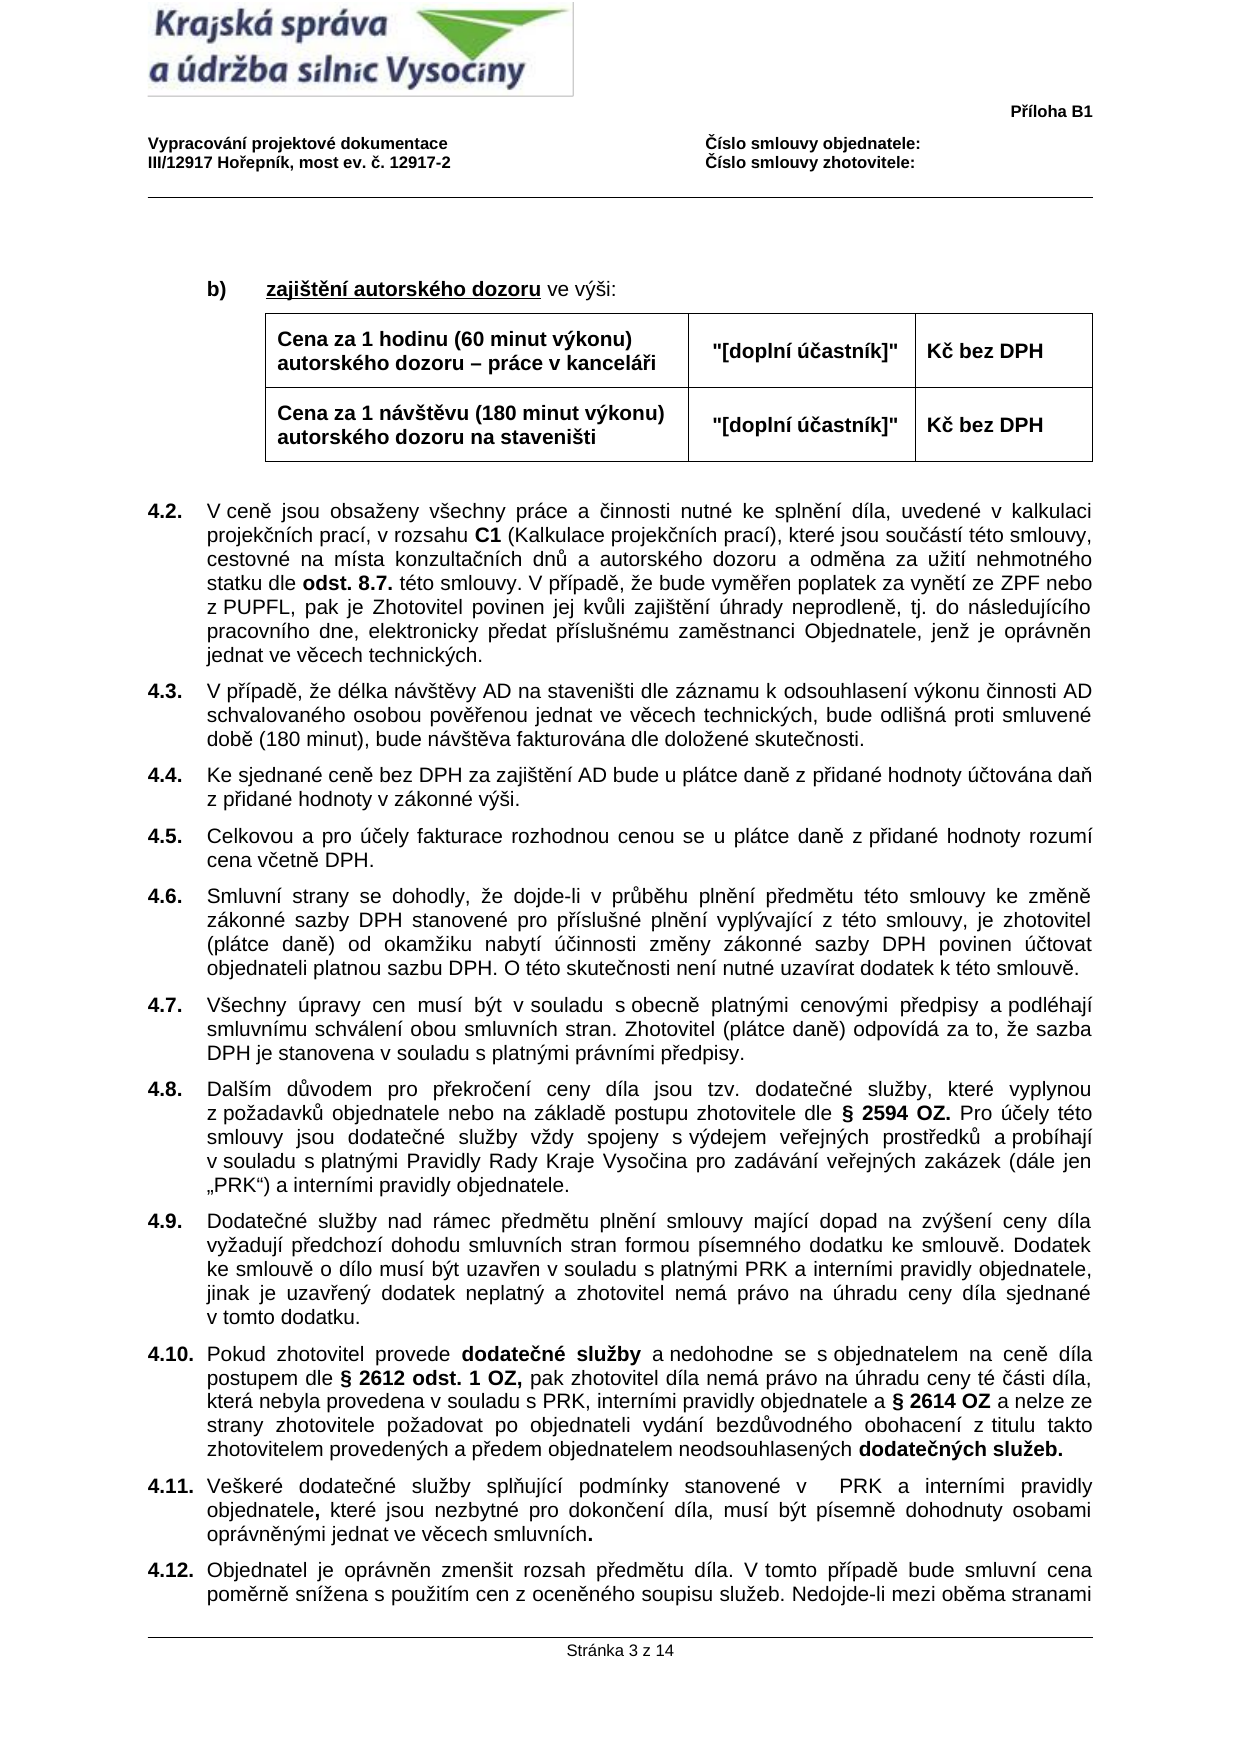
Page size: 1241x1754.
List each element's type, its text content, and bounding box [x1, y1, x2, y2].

table_header Cena za 1 hodinu (60 minut výkonu) autorského dozoru – práce v kanceláři [266, 314, 688, 387]
list Všechny úpravy cen musí být v souladu s obecně platnými cenovými předpisy a podléhají smluvnímu schválení obou smluvních stran. Zhotovitel (plátce daně) odpovídá za to, že sazba DPH je stanovena v souladu s platnými právními předpisy. [148, 992, 1093, 1064]
list Veškeré dodatečné služby splňující podmínky stanovené v PRK a interními pravidly objednatele, které jsou nezbytné pro dokončení díla, musí být písemně dohodnuty osobami oprávněnými jednat ve věcech smluvních. [148, 1474, 1093, 1546]
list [148, 1558, 1093, 1606]
list Smluvní strany se dohodly, že dojde-li v průběhu plnění předmětu této smlouvy ke změně zákonné sazby DPH stanovené pro příslušné plnění vyplývající z této smlouvy, je zhotovitel (plátce daně) od okamžiku nabytí účinnosti změny zákonné sazby DPH povinen účtovat objednateli platnou sazbu DPH. O této skutečnosti není nutné uzavírat dodatek k této smlouvě. [148, 884, 1093, 980]
table_cell Cena za 1 návštěvu (180 minut výkonu) autorského dozoru na staveništi [266, 388, 688, 461]
list zajištění autorského dozoru ve výši: [207, 277, 1093, 301]
list Dalším důvodem pro překročení ceny díla jsou tzv. dodatečné služby, které vyplynou z požadavků objednatele nebo na základě postupu zhotovitele dle § 2594 OZ. Pro účely této smlouvy jsou dodatečné služby vždy spojeny s výdejem veřejných prostředků a probíhají v souladu s platnými Pravidly Rady Kraje Vysočina pro zadávání veřejných zakázek (dále jen „PRK“) a interními pravidly objednatele. [148, 1077, 1093, 1197]
list V ceně jsou obsaženy všechny práce a činnosti nutné ke splnění díla, uvedené v kalkulaci projekčních prací, v rozsahu C1 (Kalkulace projekčních prací), které jsou součástí této smlouvy, cestovné na místa konzultačních dnů a autorského dozoru a odměna za užití nehmotného statku dle odst. 8.7. této smlouvy. V případě, že bude vyměřen poplatek za vynětí ze ZPF nebo z PUPFL, pak je Zhotovitel povinen jej kvůli zajištění úhrady neprodleně, tj. do následujícího pracovního dne, elektronicky předat příslušnému zaměstnanci Objednatele, jenž je oprávněn jednat ve věcech technických. [148, 499, 1093, 666]
picture [147, 2, 574, 98]
table_header [689, 314, 915, 387]
list V případě, že délka návštěvy AD na staveništi dle záznamu k odsouhlasení výkonu činnosti AD schvalovaného osobou pověřenou jednat ve věcech technických, bude odlišná proti smluvené době (180 minut), bude návštěva fakturována dle doložené skutečnosti. [148, 679, 1093, 751]
list Dodatečné služby nad rámec předmětu plnění smlouvy mající dopad na zvýšení ceny díla vyžadují předchozí dohodu smluvních stran formou písemného dodatku ke smlouvě. Dodatek ke smlouvě o dílo musí být uzavřen v souladu s platnými PRK a interními pravidly objednatele, jinak je uzavřený dodatek neplatný a zhotovitel nemá právo na úhradu ceny díla sjednané v tomto dodatku. [148, 1209, 1093, 1329]
list Pokud zhotovitel provede dodatečné služby a nedohodne se s objednatelem na ceně díla postupem dle § 2612 odst. 1 OZ, pak zhotovitel díla nemá právo na úhradu ceny té části díla, která nebyla provedena v souladu s PRK, interními pravidly objednatele a § 2614 OZ a nelze ze strany zhotovitele požadovat po objednateli vydání bezdůvodného obohacení z titulu takto zhotovitelem provedených a předem objednatelem neodsouhlasených dodatečných služeb. [148, 1341, 1093, 1461]
list Ke sjednané ceně bez DPH za zajištění AD bude u plátce daně z přidané hodnoty účtována daň z přidané hodnoty v zákonné výši. [148, 763, 1093, 811]
table_cell Kč bez DPH [916, 388, 1092, 461]
table_cell [689, 388, 915, 461]
table_header Kč bez DPH [916, 314, 1092, 387]
list Celkovou a pro účely fakturace rozhodnou cenou se u plátce daně z přidané hodnoty rozumí cena včetně DPH. [148, 824, 1093, 872]
